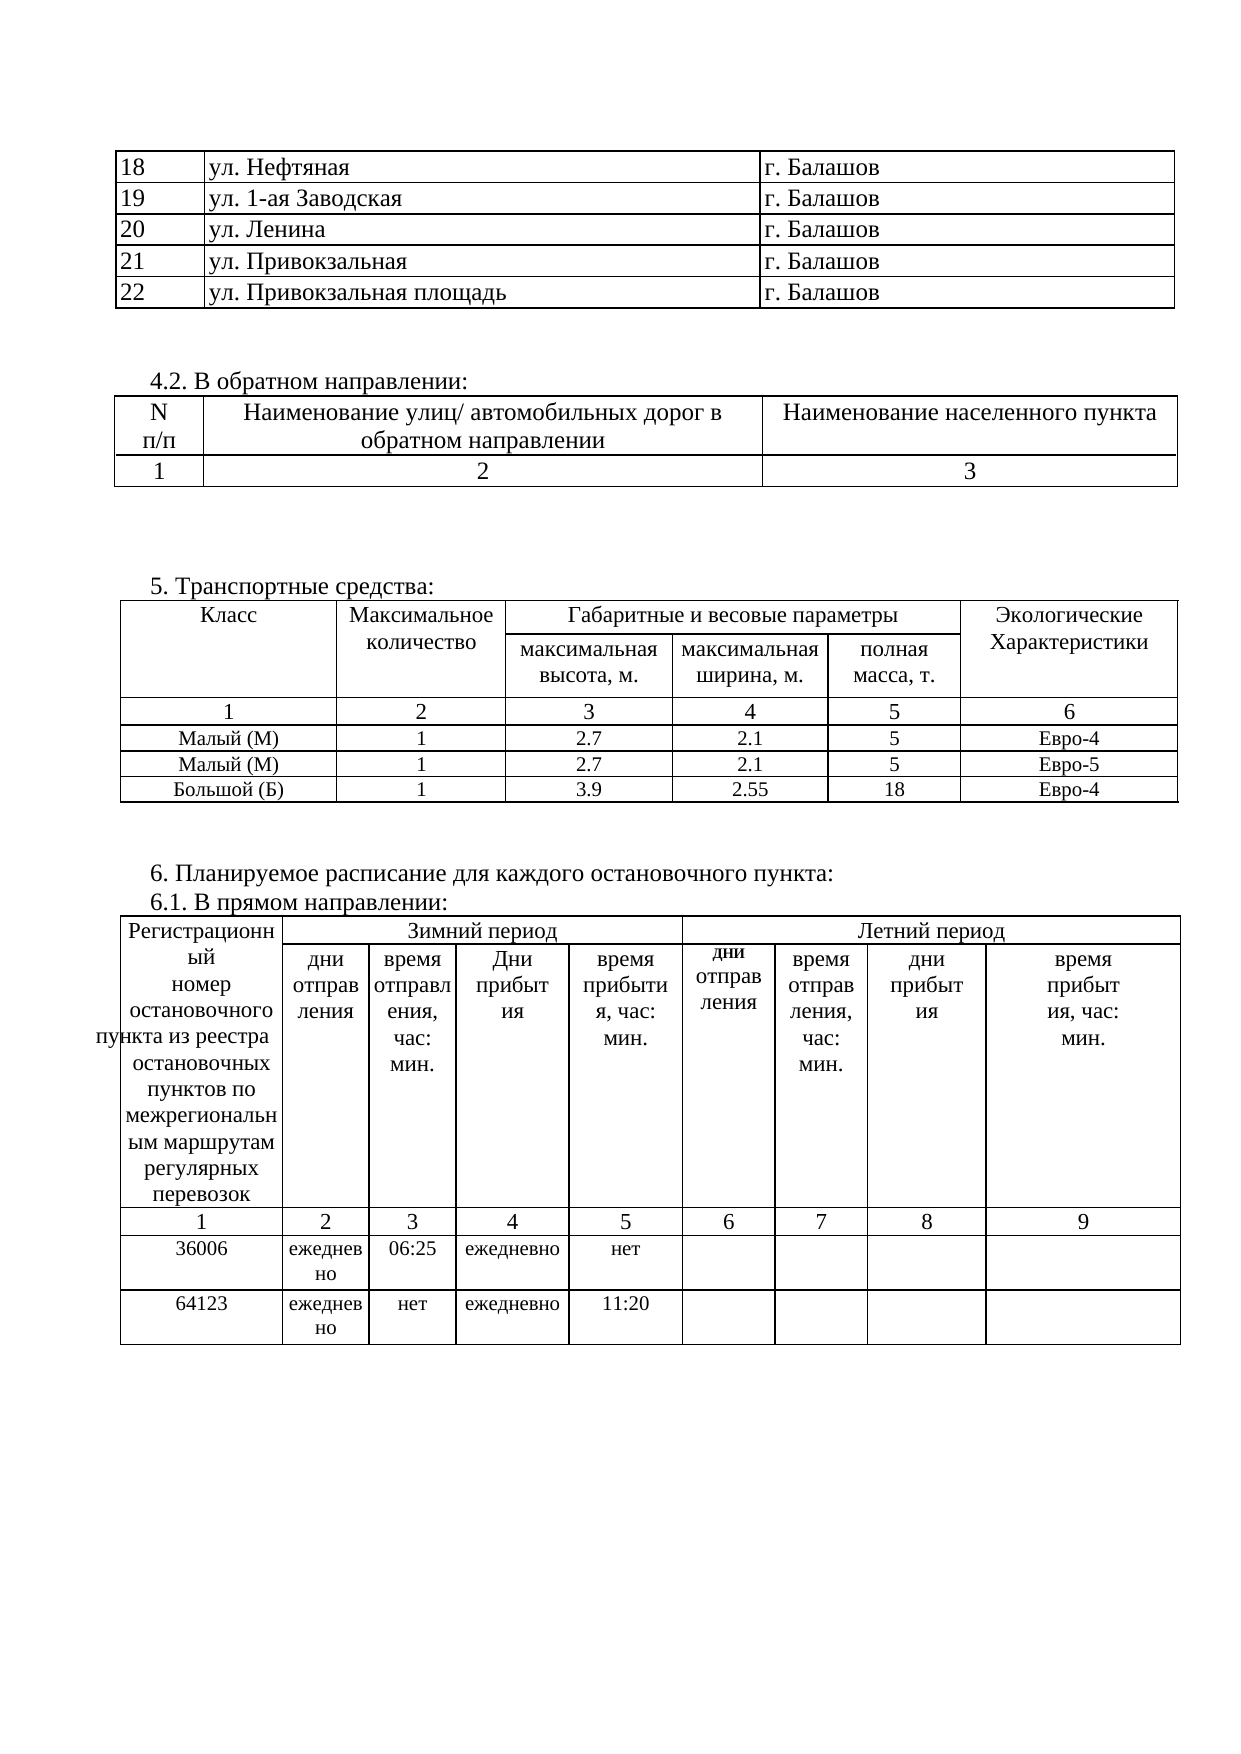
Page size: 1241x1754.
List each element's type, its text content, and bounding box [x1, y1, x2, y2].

table_cell 2 [283, 1208, 368, 1235]
table_header Класс [121, 601, 336, 696]
table_cell [683, 1291, 774, 1343]
table_cell Дни прибыт ия [457, 945, 568, 1207]
table_cell [776, 1236, 867, 1289]
table_cell 2 [204, 456, 762, 486]
table_cell 5 [829, 726, 960, 750]
table_cell г. Балашов [761, 215, 1174, 244]
table_header N п/п [115, 397, 203, 454]
table_cell 5 [570, 1208, 682, 1235]
table_cell 6 [683, 1208, 774, 1235]
table_cell 6 [961, 698, 1177, 724]
table_cell ДНИ отправ ления [683, 945, 774, 1207]
table_cell Малый (М) [121, 752, 336, 776]
table_cell 18 [829, 777, 960, 801]
table_cell 2.55 [673, 777, 827, 801]
table_cell 19 [117, 183, 204, 213]
table_header Регистрационный номер остановочного пункта из реестра остановочных пунктов по межрегиональным маршрутам регулярных перевозок [121, 917, 282, 1207]
table_header Экологические Характеристики [961, 601, 1177, 696]
table_cell время прибыти я, час: мин. [570, 945, 682, 1207]
table_cell максимальная ширина, м. [673, 635, 827, 696]
table_cell ежедневно [457, 1291, 568, 1343]
table_cell время отправл ения, час: мин. [370, 945, 455, 1207]
table_cell [776, 1291, 867, 1343]
table_cell Евро-5 [961, 752, 1177, 776]
text 6. Планируемое расписание для каждого остановочного пункта: [150, 858, 1090, 887]
table_cell ул. Привокзальная [205, 246, 759, 276]
table_cell 3 [763, 454, 1177, 486]
table_cell 3.9 [506, 777, 672, 801]
text 5. Транспортные средства: [150, 571, 1090, 600]
table_cell ул. Ленина [205, 215, 759, 244]
table_cell 3 [506, 698, 672, 724]
table_cell 1 [115, 455, 203, 486]
table_cell 5 [829, 698, 960, 724]
table_cell г. Балашов [761, 152, 1174, 181]
text 6.1. В прямом направлении: [150, 887, 1090, 915]
table_cell 2 [337, 698, 505, 724]
table_cell 2.1 [673, 752, 827, 776]
table_cell 5 [829, 752, 960, 776]
table_cell 1 [121, 1208, 282, 1235]
table_cell г. Балашов [761, 183, 1174, 213]
table_cell 22 [117, 277, 204, 307]
table_cell 1 [337, 752, 505, 776]
table_cell 7 [776, 1208, 867, 1235]
table_cell 36006 [121, 1236, 282, 1289]
table_cell ежедневно [283, 1291, 368, 1343]
table_cell ежедневно [283, 1236, 368, 1289]
table_cell нет [570, 1236, 682, 1289]
table_header Зимний период [283, 917, 682, 943]
table_cell ул. 1-ая Заводская [205, 183, 759, 213]
table_cell 3 [370, 1208, 455, 1235]
table_cell ежедневно [457, 1236, 568, 1289]
table_cell нет [370, 1291, 455, 1343]
table_cell [987, 1236, 1180, 1289]
table_cell 11:20 [570, 1291, 682, 1343]
table_cell Евро-4 [961, 726, 1177, 750]
table_cell 1 [121, 698, 336, 724]
table_cell 8 [868, 1208, 985, 1235]
table_cell 2.1 [673, 726, 827, 750]
table_cell 18 [117, 152, 204, 181]
table_header Максимальное количество [337, 601, 505, 696]
table_cell [868, 1236, 985, 1289]
table_cell 20 [117, 215, 204, 244]
table_cell Малый (М) [121, 726, 336, 750]
table_cell 64123 [121, 1291, 282, 1343]
table_cell 9 [987, 1208, 1180, 1235]
table_cell 4 [457, 1208, 568, 1235]
table_cell ул. Привокзальная площадь [205, 277, 759, 307]
table_cell 4 [673, 698, 827, 724]
table_cell 06:25 [370, 1236, 455, 1289]
table_cell [987, 1291, 1180, 1343]
table_cell полная масса, т. [829, 635, 960, 696]
table_cell 2.7 [506, 726, 672, 750]
text 4.2. В обратном направлении: [150, 366, 1090, 395]
table_header Наименование улиц/ автомобильных дорог в обратном направлении [204, 397, 762, 454]
table_cell время отправ ления, час: мин. [776, 945, 867, 1207]
table_cell дни отправ ления [283, 945, 368, 1207]
table_cell 21 [117, 246, 204, 276]
table_cell 1 [337, 726, 505, 750]
table_cell Большой (Б) [121, 777, 336, 801]
table_cell максимальная высота, м. [506, 635, 672, 696]
table_header Наименование населенного пункта [763, 397, 1177, 454]
table_cell дни прибыт ия [868, 945, 985, 1207]
table_header Габаритные и весовые параметры [506, 601, 960, 633]
table_cell [683, 1236, 774, 1289]
table_cell ул. Нефтяная [205, 152, 759, 181]
table_cell 1 [337, 777, 505, 801]
table_cell 2.7 [506, 752, 672, 776]
table_cell г. Балашов [761, 246, 1174, 276]
table_header Летний период [683, 917, 1180, 943]
table_cell Евро-4 [961, 777, 1177, 801]
table_cell время прибыт ия, час: мин. [987, 945, 1180, 1207]
table_cell г. Балашов [761, 277, 1174, 307]
table_cell [868, 1291, 985, 1343]
